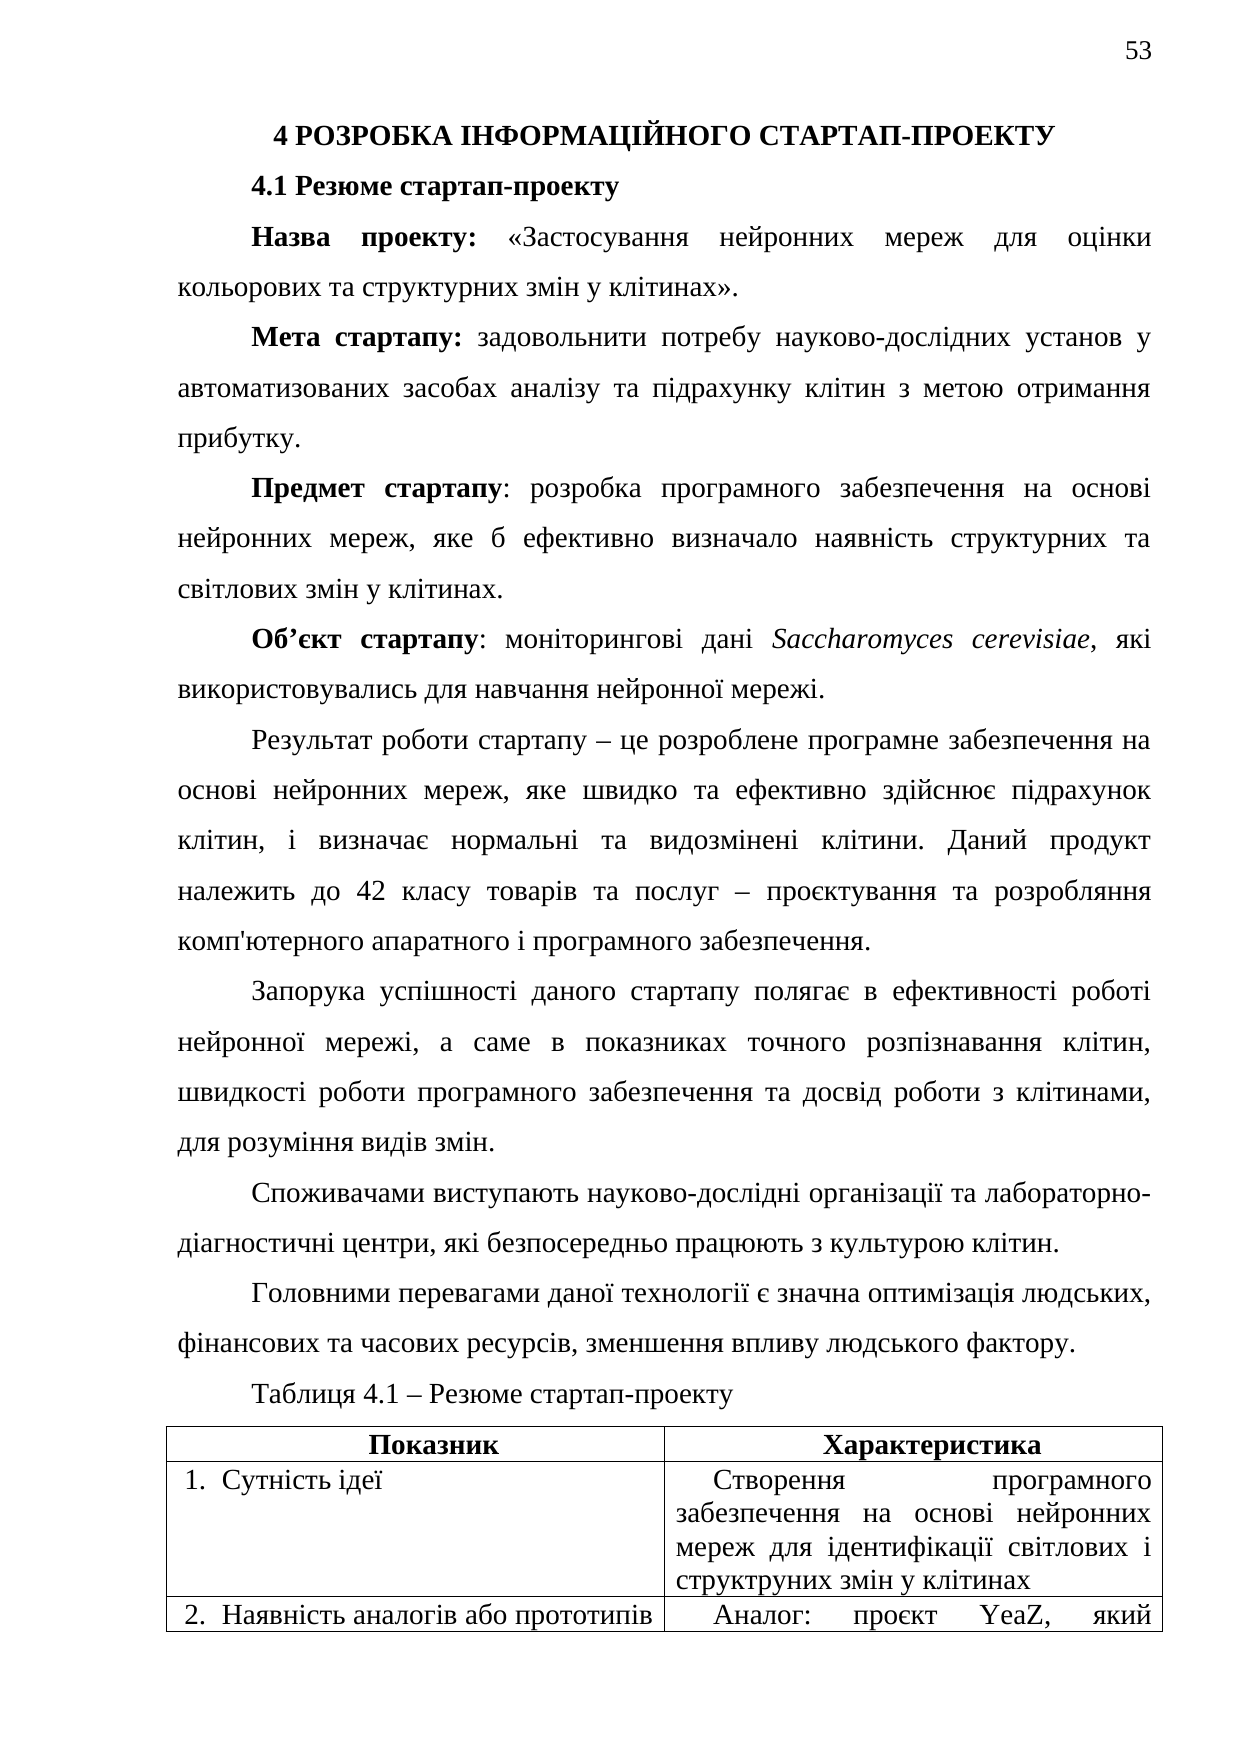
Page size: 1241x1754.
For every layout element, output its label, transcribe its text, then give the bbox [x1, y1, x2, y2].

text Результат роботи стартапу – це розроблене програмне забезпечення на основі нейронних мереж, яке швидко та ефективно здійснює підрахунок клітин, і визначає нормальні та видозмінені клітини. Даний продукт належить до 42 класу товарів та послуг – проєктування та розробляння комп'ютерного апаратного і програмного забезпечення. [177, 722, 1152, 957]
subtitle 4 РОЗРОБКА ІНФОРМАЦІЙНОГО СТАРТАП-ПРОЕКТУ [177, 118, 1152, 152]
table_cell Сутність ідеї [167, 1462, 664, 1596]
text Предмет стартапу: розробка програмного забезпечення на основі нейронних мереж, яке б ефективно визначало наявність структурних та світлових змін у клітинах. [177, 470, 1152, 604]
text Таблиця 4.1 – Резюме стартап-проекту [177, 1376, 1152, 1409]
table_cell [665, 1597, 1162, 1631]
text Запорука успішності даного стартапу полягає в ефективності роботі нейронної мережі, а саме в показниках точного розпізнавання клітин, швидкості роботи програмного забезпечення та досвід роботи з клітинами, для розуміння видів змін. [177, 973, 1152, 1158]
text Об’єкт стартапу: моніторингові дані Saccharomyces cerevisiae, які використовувались для навчання нейронної мережі. [177, 621, 1152, 705]
text 4.1 Резюме стартап-проекту [177, 168, 1152, 202]
table_cell Створення програмного забезпечення на основі нейронних мереж для ідентифікації світлових і структруних змін у клітинах [665, 1462, 1162, 1596]
text Назва проекту: «Застосування нейронних мереж для оцінки кольорових та структурних змін у клітинах». [177, 219, 1152, 303]
text Споживачами виступають науково-дослідні організації та лабораторно-діагностичні центри, які безпосередньо працюють з культурою клітин. [177, 1175, 1152, 1258]
text Мета стартапу: задовольнити потребу науково-дослідних установ у автоматизованих засобах аналізу та підрахунку клітин з метою отримання прибутку. [177, 319, 1152, 453]
table_header Характеристика [665, 1427, 1162, 1461]
table_header Показник [167, 1427, 664, 1461]
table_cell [167, 1597, 664, 1631]
text Головними перевагами даної технології є значна оптимізація людських, фінансових та часових ресурсів, зменшення впливу людського фактору. [177, 1275, 1152, 1359]
